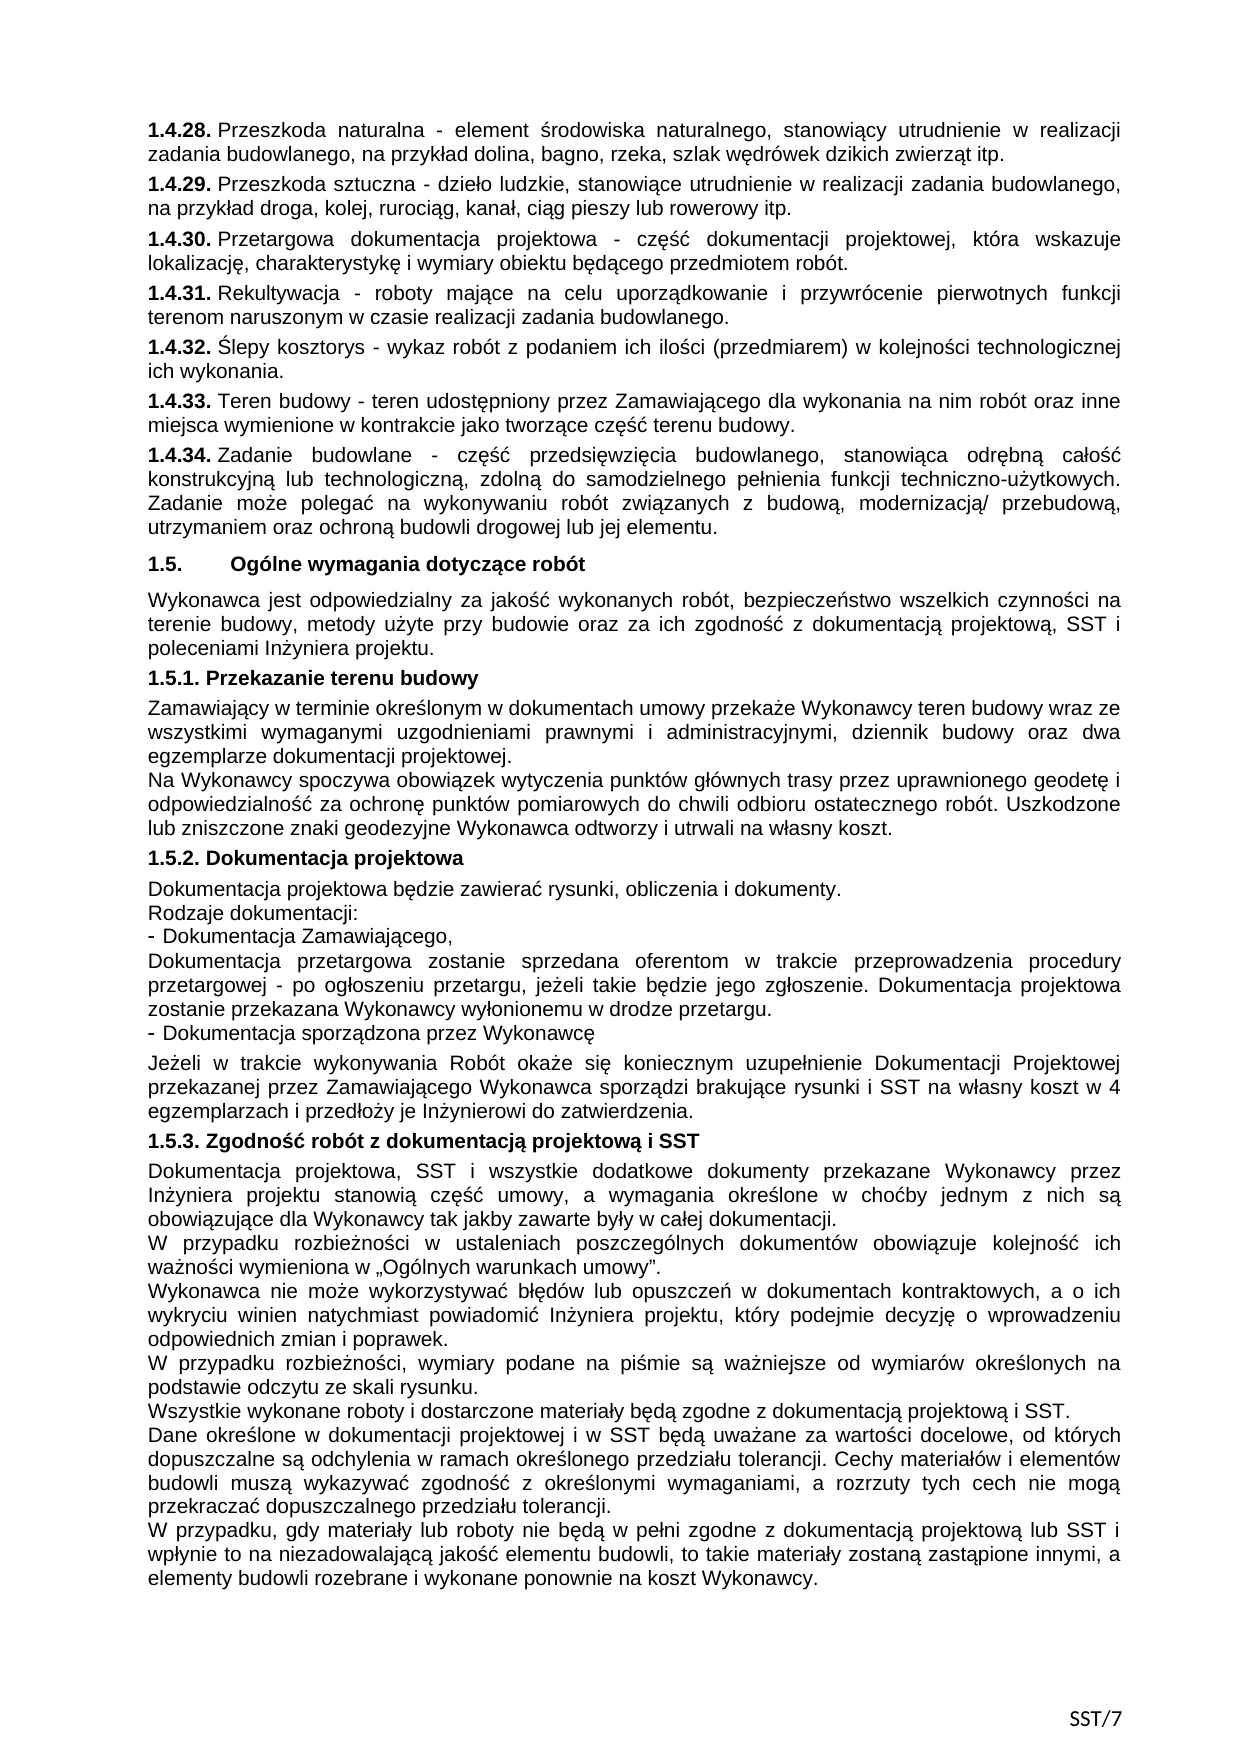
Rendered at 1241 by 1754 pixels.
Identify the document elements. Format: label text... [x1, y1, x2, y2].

text Jeżeli w trakcie wykonywania Robót okaże się koniecznym uzupełnienie Dokumentacji Projektowej przekazanej przez Zamawiającego Wykonawca sporządzi brakujące rysunki i SST na własny koszt w 4 egzemplarzach i przedłoży je Inżynierowi do zatwierdzenia. [148, 1051, 1122, 1122]
list Rekultywacja - roboty mające na celu uporządkowanie i przywrócenie pierwotnych funkcji terenom naruszonym w czasie realizacji zadania budowlanego. [148, 281, 1122, 328]
list Dokumentacja sporządzona przez Wykonawcę [148, 1020, 1122, 1044]
text Wykonawca jest odpowiedzialny za jakość wykonanych robót, bezpieczeństwo wszelkich czynności na terenie budowy, metody użyte przy budowie oraz za ich zgodność z dokumentacją projektową, SST i poleceniami Inżyniera projektu. [148, 588, 1122, 660]
subtitle Przekazanie terenu budowy [148, 666, 1122, 690]
list Zadanie budowlane - część przedsięwzięcia budowlanego, stanowiąca odrębną całość konstrukcyjną lub technologiczną, zdolną do samodzielnego pełnienia funkcji techniczno-użytkowych. Zadanie może polegać na wykonywaniu robót związanych z budową, modernizacją/ przebudową, utrzymaniem oraz ochroną budowli drogowej lub jej elementu. [148, 443, 1122, 539]
subtitle Ogólne wymagania dotyczące robót [148, 551, 1122, 575]
text W przypadku rozbieżności, wymiary podane na piśmie są ważniejsze od wymiarów określonych na podstawie odczytu ze skali rysunku. [148, 1351, 1122, 1398]
list Przeszkoda sztuczna - dzieło ludzkie, stanowiące utrudnienie w realizacji zadania budowlanego, na przykład droga, kolej, rurociąg, kanał, ciąg pieszy lub rowerowy itp. [148, 172, 1122, 220]
text Dokumentacja projektowa będzie zawierać rysunki, obliczenia i dokumenty. [148, 876, 1122, 900]
text Wykonawca nie może wykorzystywać błędów lub opuszczeń w dokumentach kontraktowych, a o ich wykryciu winien natychmiast powiadomić Inżyniera projektu, który podejmie decyzję o wprowadzeniu odpowiednich zmian i poprawek. [148, 1279, 1122, 1351]
text W przypadku rozbieżności w ustaleniach poszczególnych dokumentów obowiązuje kolejność ich ważności wymieniona w „Ogólnych warunkach umowy”. [148, 1231, 1122, 1279]
text Dokumentacja projektowa, SST i wszystkie dodatkowe dokumenty przekazane Wykonawcy przez Inżyniera projektu stanowią część umowy, a wymagania określone w choćby jednym z nich są obowiązujące dla Wykonawcy tak jakby zawarte były w całej dokumentacji. [148, 1159, 1122, 1231]
text Rodzaje dokumentacji: [148, 900, 1122, 924]
subtitle Dokumentacja projektowa [148, 846, 1122, 870]
list Ślepy kosztorys - wykaz robót z podaniem ich ilości (przedmiarem) w kolejności technologicznej ich wykonania. [148, 335, 1122, 383]
text Dokumentacja przetargowa zostanie sprzedana oferentom w trakcie przeprowadzenia procedury przetargowej - po ogłoszeniu przetargu, jeżeli takie będzie jego zgłoszenie. Dokumentacja projektowa zostanie przekazana Wykonawcy wyłonionemu w drodze przetargu. [148, 948, 1122, 1020]
list Teren budowy - teren udostępniony przez Zamawiającego dla wykonania na nim robót oraz inne miejsca wymienione w kontrakcie jako tworzące część terenu budowy. [148, 389, 1122, 437]
text Wszystkie wykonane roboty i dostarczone materiały będą zgodne z dokumentacją projektową i SST. [148, 1398, 1122, 1422]
subtitle Zgodność robót z dokumentacją projektową i SST [148, 1129, 1122, 1153]
text W przypadku, gdy materiały lub roboty nie będą w pełni zgodne z dokumentacją projektową lub SST i wpłynie to na niezadowalającą jakość elementu budowli, to takie materiały zostaną zastąpione innymi, a elementy budowli rozebrane i wykonane ponownie na koszt Wykonawcy. [148, 1518, 1122, 1590]
text Dane określone w dokumentacji projektowej i w SST będą uważane za wartości docelowe, od których dopuszczalne są odchylenia w ramach określonego przedziału tolerancji. Cechy materiałów i elementów budowli muszą wykazywać zgodność z określonymi wymaganiami, a rozrzuty tych cech nie mogą przekraczać dopuszczalnego przedziału tolerancji. [148, 1422, 1122, 1518]
list Dokumentacja Zamawiającego, [148, 924, 1122, 948]
list Przetargowa dokumentacja projektowa - część dokumentacji projektowej, która wskazuje lokalizację, charakterystykę i wymiary obiektu będącego przedmiotem robót. [148, 226, 1122, 274]
list Przeszkoda naturalna - element środowiska naturalnego, stanowiący utrudnienie w realizacji zadania budowlanego, na przykład dolina, bagno, rzeka, szlak wędrówek dzikich zwierząt itp. [148, 118, 1122, 166]
text Zamawiający w terminie określonym w dokumentach umowy przekaże Wykonawcy teren budowy wraz ze wszystkimi wymaganymi uzgodnieniami prawnymi i administracyjnymi, dziennik budowy oraz dwa egzemplarze dokumentacji projektowej. [148, 696, 1122, 768]
text Na Wykonawcy spoczywa obowiązek wytyczenia punktów głównych trasy przez uprawnionego geodetę i odpowiedzialność za ochronę punktów pomiarowych do chwili odbioru ostatecznego robót. Uszkodzone lub zniszczone znaki geodezyjne Wykonawca odtworzy i utrwali na własny koszt. [148, 768, 1122, 840]
